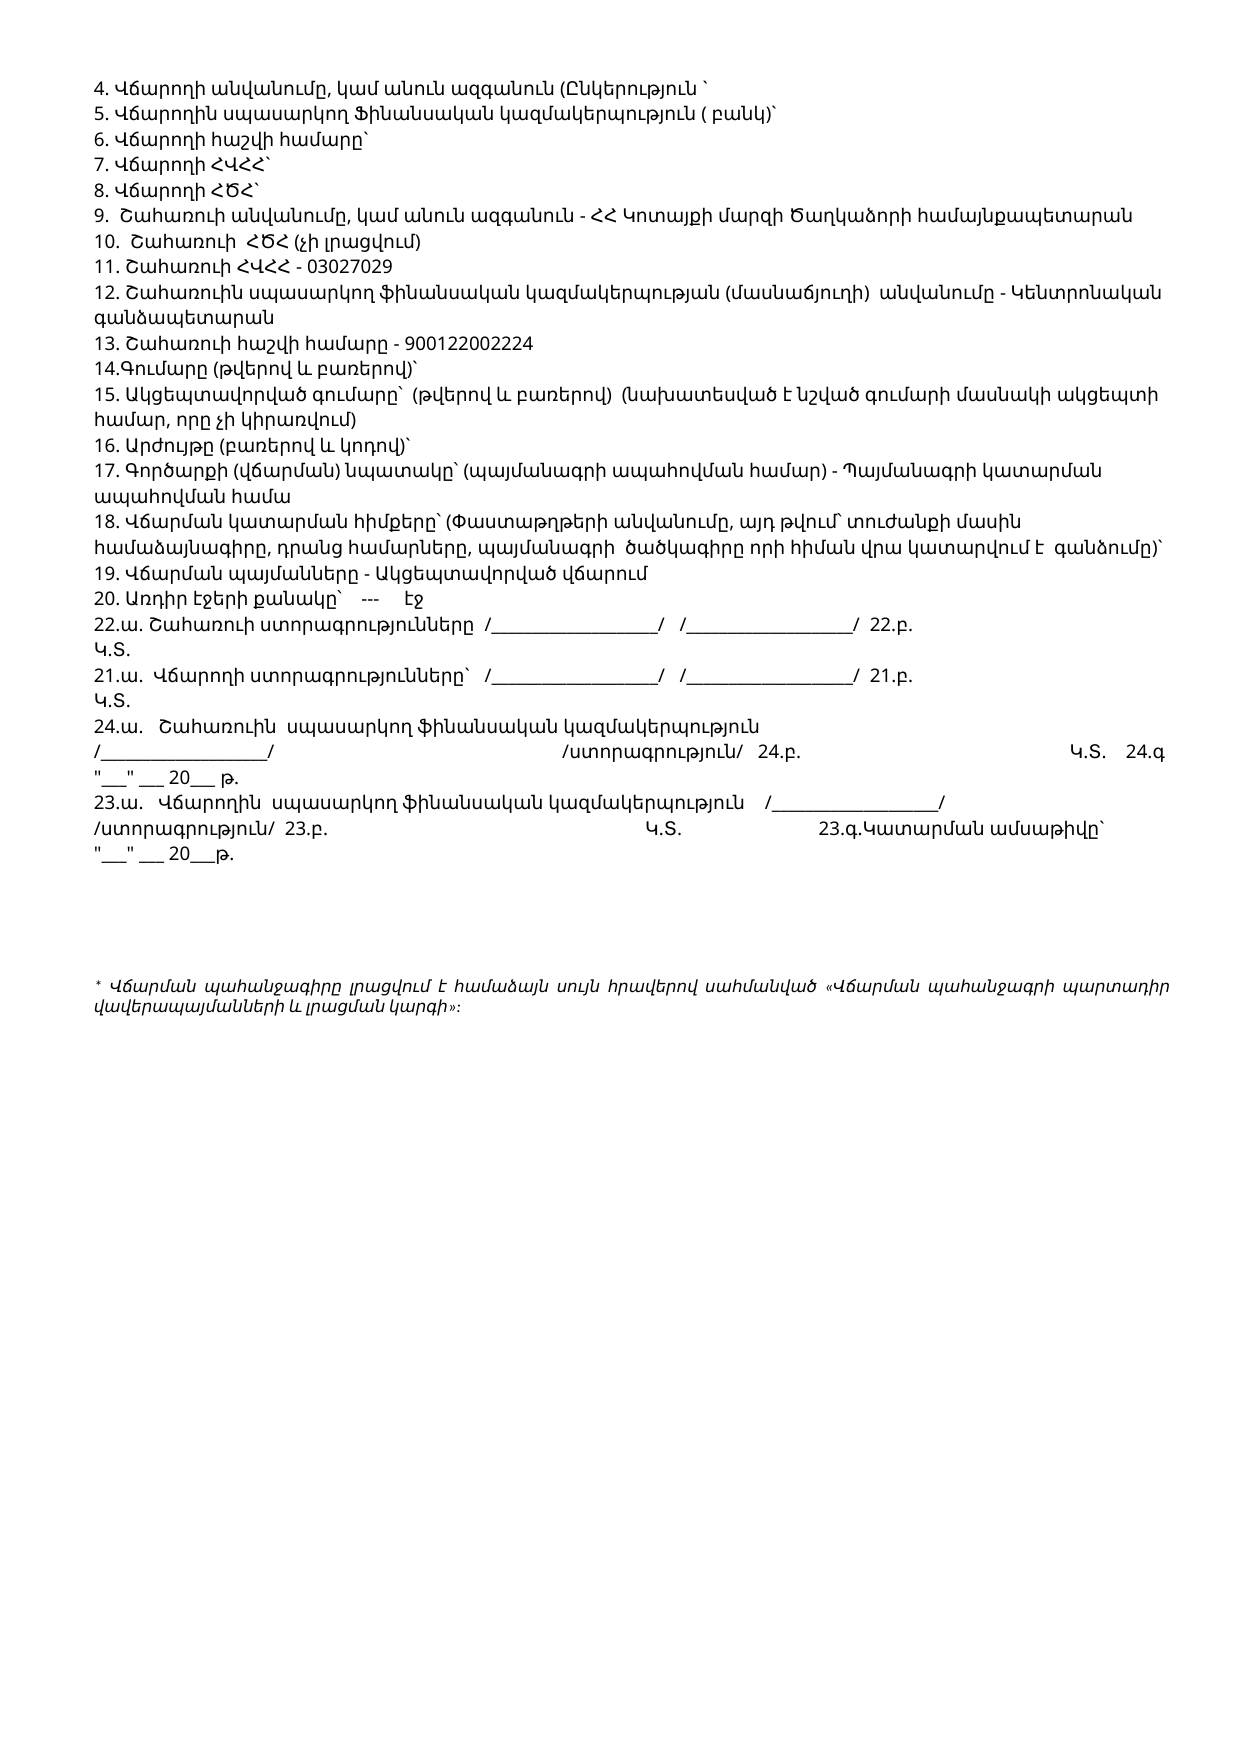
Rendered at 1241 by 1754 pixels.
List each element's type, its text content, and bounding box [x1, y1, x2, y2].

text * Վճարման պահանջագիրը լրացվում է համաձայն սույն հրավերով սահմանված «Վճարման պահանջագրի պարտադիր վավերապայմանների և լրացման կարգի»: [94, 976, 1171, 1017]
